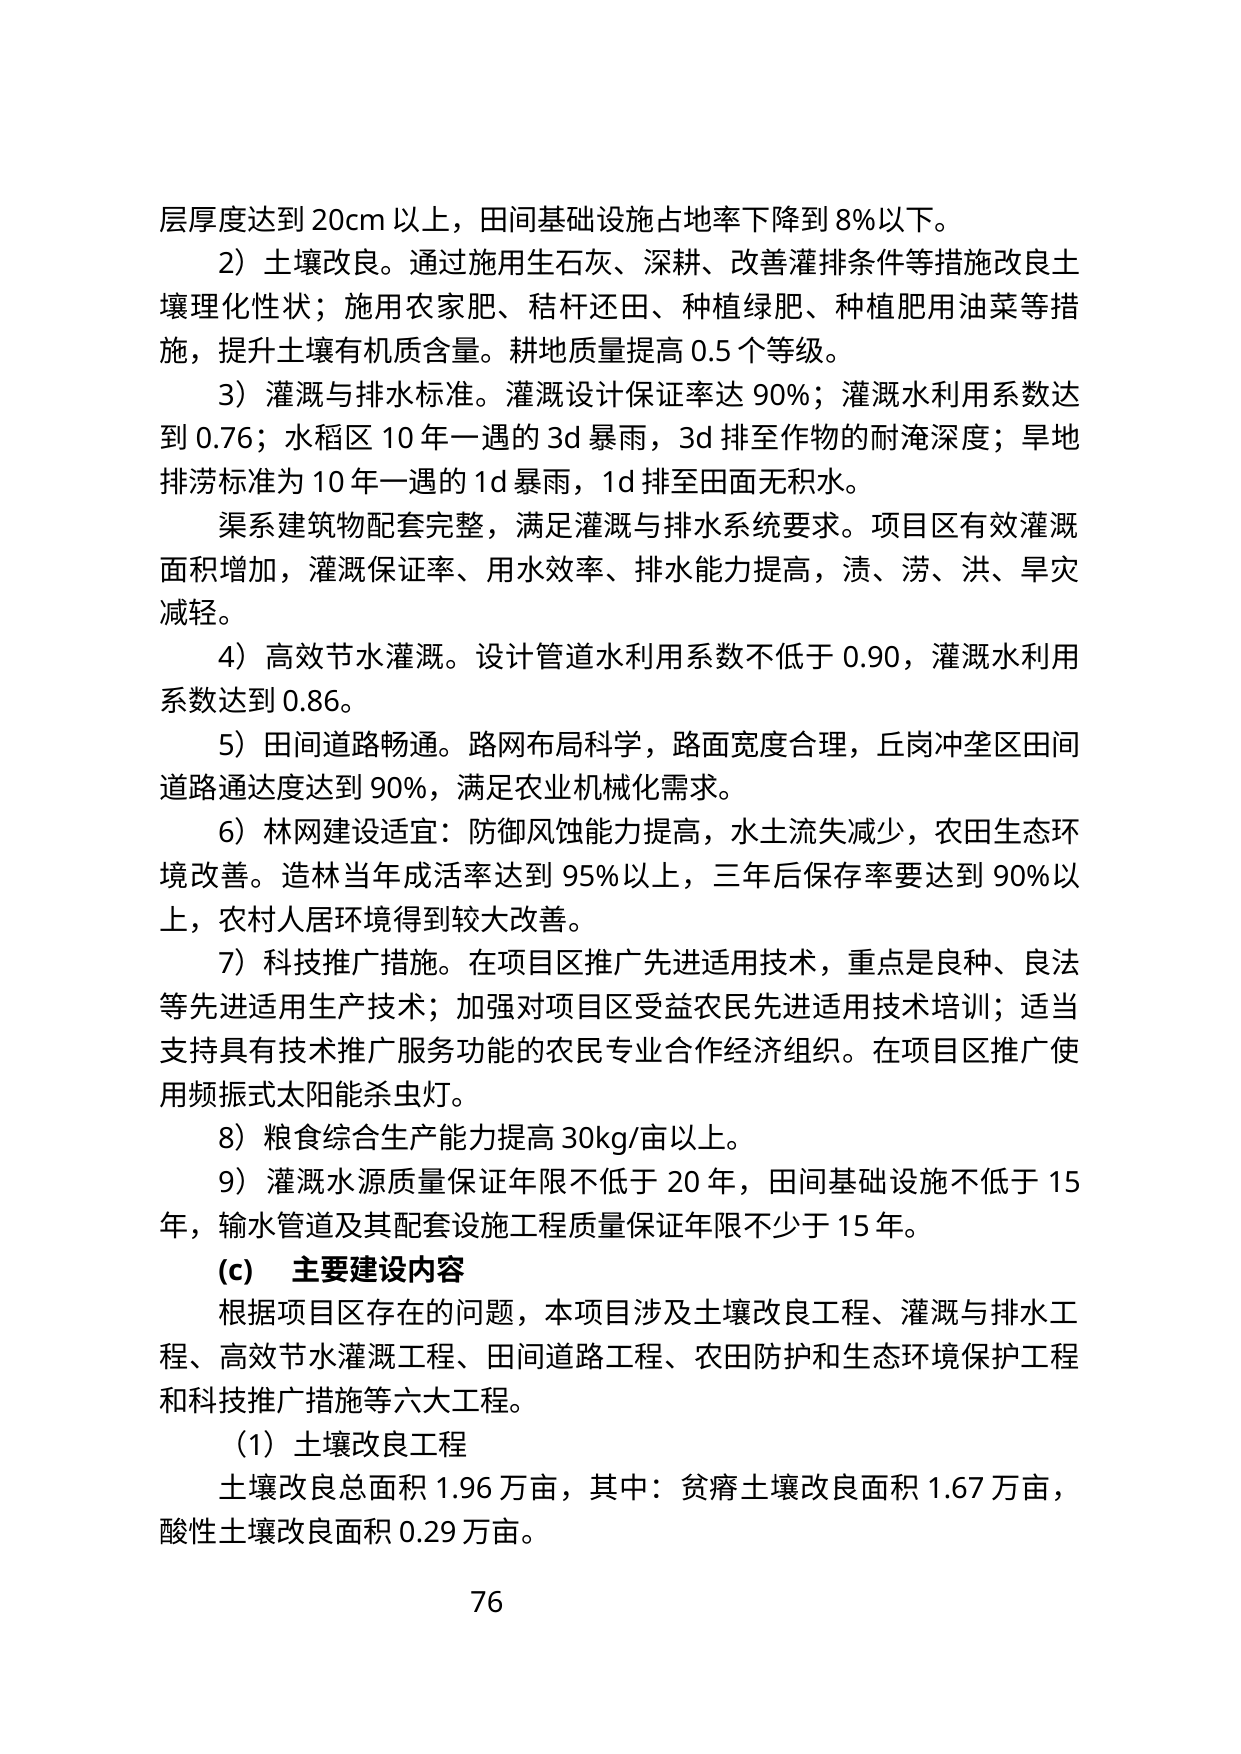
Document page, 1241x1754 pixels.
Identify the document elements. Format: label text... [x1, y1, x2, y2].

text 3）灌溉与排水标准。灌溉设计保证率达90%；灌溉水利用系数达到0.76；水稻区10年一遇的3d暴雨，3d排至作物的耐淹深度；旱地排涝标准为10年一遇的1d暴雨，1d排至田面无积水。 [159, 370, 1081, 501]
text （1）土壤改良工程 [159, 1420, 1081, 1464]
text 5）田间道路畅通。路网布局科学，路面宽度合理，丘岗冲垄区田间道路通达度达到90%，满足农业机械化需求。 [159, 720, 1081, 808]
text 4）高效节水灌溉。设计管道水利用系数不低于0.90，灌溉水利用系数达到0.86。 [159, 633, 1081, 720]
text 根据项目区存在的问题，本项目涉及土壤改良工程、灌溉与排水工程、高效节水灌溉工程、田间道路工程、农田防护和生态环境保护工程和科技推广措施等六大工程。 [159, 1289, 1081, 1420]
text 7）科技推广措施。在项目区推广先进适用技术，重点是良种、良法等先进适用生产技术；加强对项目区受益农民先进适用技术培训；适当支持具有技术推广服务功能的农民专业合作经济组织。在项目区推广使用频振式太阳能杀虫灯。 [159, 939, 1081, 1114]
text 土壤改良总面积1.96万亩，其中：贫瘠土壤改良面积1.67万亩，酸性土壤改良面积0.29万亩。 [159, 1464, 1081, 1551]
text 渠系建筑物配套完整，满足灌溉与排水系统要求。项目区有效灌溉面积增加，灌溉保证率、用水效率、排水能力提高，渍、涝、洪、旱灾减轻。 [159, 501, 1081, 633]
text 8）粮食综合生产能力提高30kg/亩以上。 [159, 1114, 1081, 1158]
text 9）灌溉水源质量保证年限不低于20年，田间基础设施不低于15年，输水管道及其配套设施工程质量保证年限不少于15年。 [159, 1158, 1081, 1245]
text 2）土壤改良。通过施用生石灰、深耕、改善灌排条件等措施改良土壤理化性状；施用农家肥、秸杆还田、种植绿肥、种植肥用油菜等措施，提升土壤有机质含量。耕地质量提高0.5个等级。 [159, 239, 1081, 370]
text 6）林网建设适宜：防御风蚀能力提高，水土流失减少，农田生态环境改善。造林当年成活率达到95%以上，三年后保存率要达到90%以上，农村人居环境得到较大改善。 [159, 808, 1081, 939]
list 主要建设内容 [159, 1245, 1081, 1289]
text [159, 195, 1081, 239]
